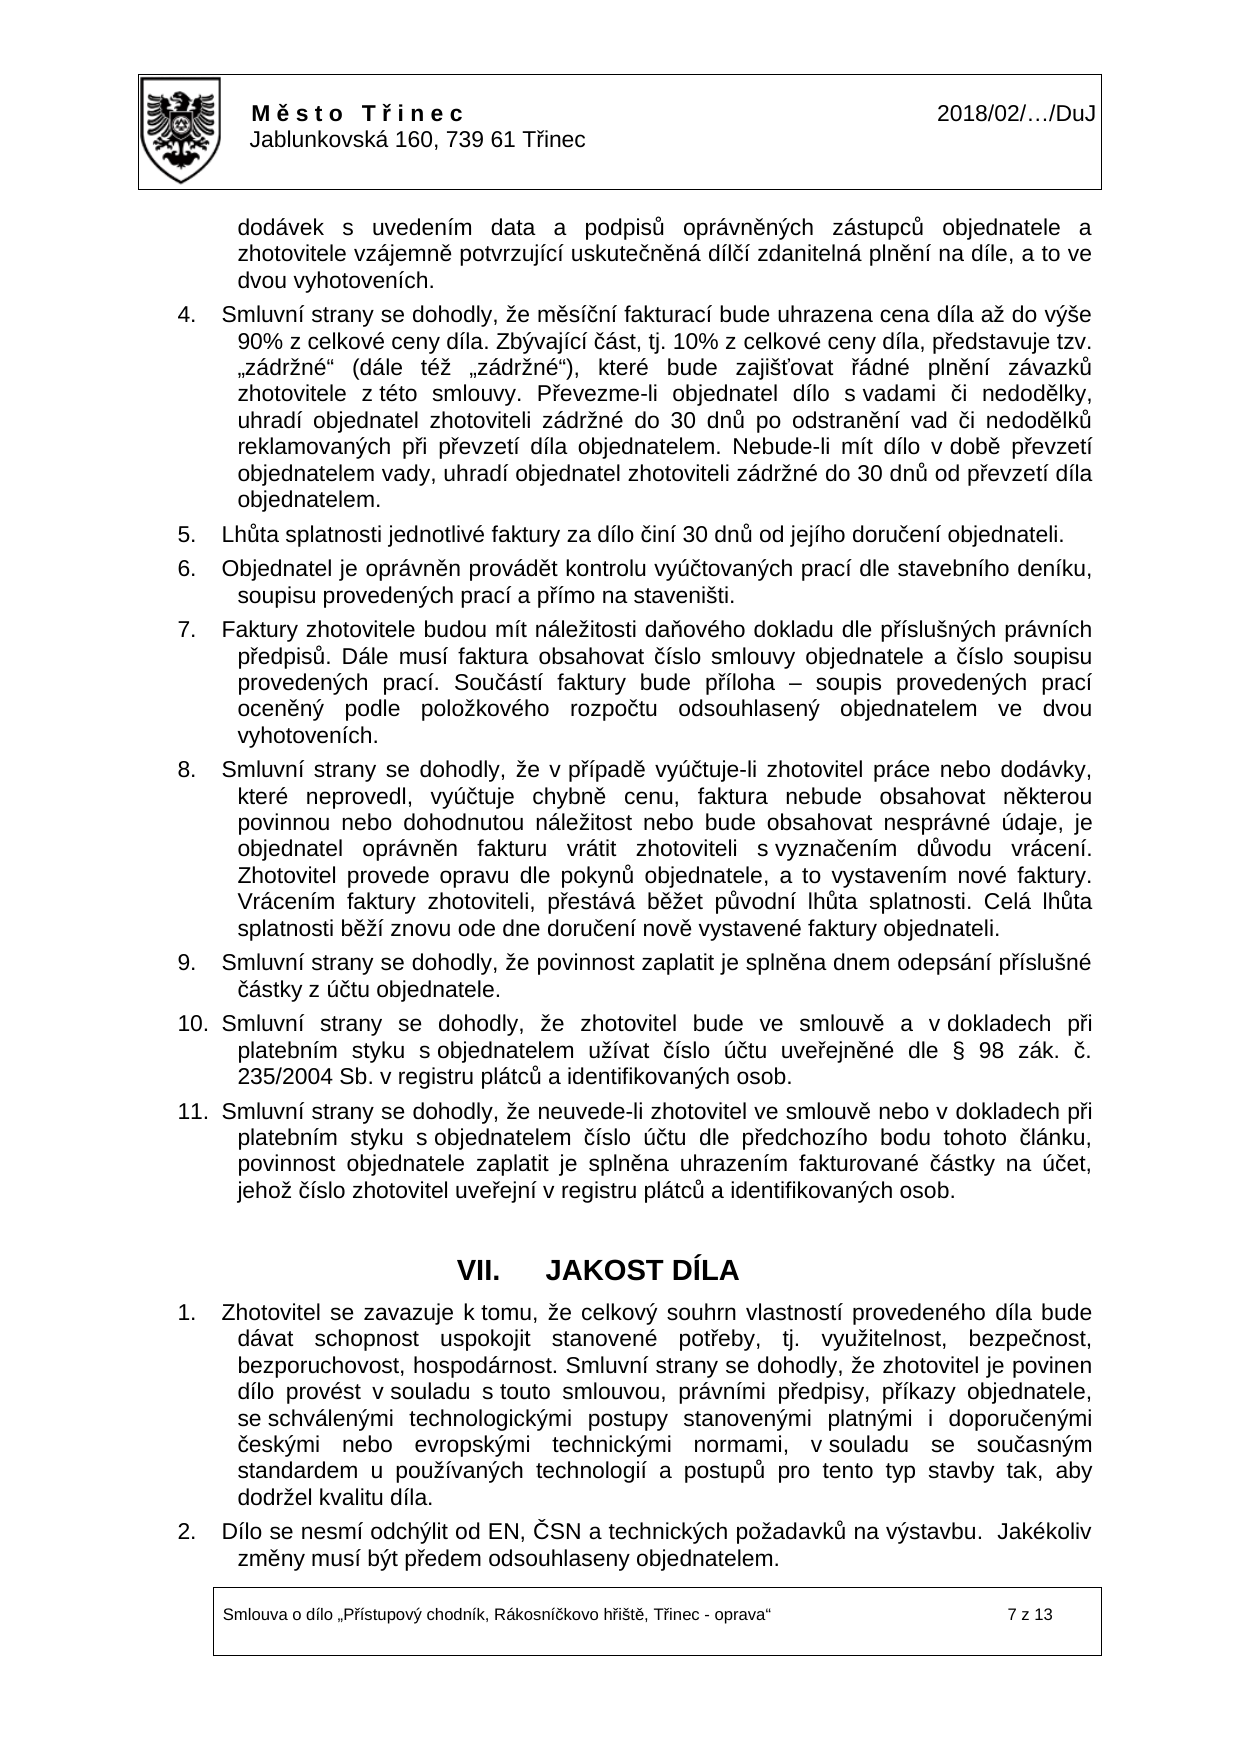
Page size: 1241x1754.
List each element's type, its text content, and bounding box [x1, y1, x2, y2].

subtitle 4. Smluvní strany se dohodly, že měsíční fakturací bude uhrazena cena díla až do výše 90% z celkové ceny díla. Zbývající část, tj. 10% z celkové ceny díla, představuje tzv. „zádržné“ (dále též „zádržné“), které bude zajišťovat řádné plnění závazků zhotovitele z této smlouvy. Převezme-li objednatel dílo s vadami či nedodělky, uhradí objednatel zhotoviteli zádržné do 30 dnů po odstranění vad či nedodělků reklamovaných při převzetí díla objednatelem. Nebude-li mít dílo v době převzetí objednatelem vady, uhradí objednatel zhotoviteli zádržné do 30 dnů od převzetí díla objednatelem. [177, 301, 1093, 512]
subtitle 10. Smluvní strany se dohodly, že zhotovitel bude ve smlouvě a v dokladech při platebním styku s objednatelem užívat číslo účtu uveřejněné dle § 98 zák. č. 235/2004 Sb. v registru plátců a identifikovaných osob. [177, 1010, 1093, 1089]
subtitle 2. Dílo se nesmí odchýlit od EN, ČSN a technických požadavků na výstavbu. Jakékoliv změny musí být předem odsouhlaseny objednatelem. [177, 1518, 1093, 1571]
subtitle 5. Lhůta splatnosti jednotlivé faktury za dílo činí 30 dnů od jejího doručení objednateli. [177, 521, 1093, 547]
subtitle 1. Zhotovitel se zavazuje k tomu, že celkový souhrn vlastností provedeného díla bude dávat schopnost uspokojit stanovené potřeby, tj. využitelnost, bezpečnost, bezporuchovost, hospodárnost. Smluvní strany se dohodly, že zhotovitel je povinen dílo provést v souladu s touto smlouvou, právními předpisy, příkazy objednatele, se schválenými technologickými postupy stanovenými platnými i doporučenými českými nebo evropskými technickými normami, v souladu se současným standardem u používaných technologií a postupů pro tento typ stavby tak, aby dodržel kvalitu díla. [177, 1299, 1093, 1510]
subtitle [177, 214, 1093, 293]
subtitle 11. Smluvní strany se dohodly, že neuvede-li zhotovitel ve smlouvě nebo v dokladech při platebním styku s objednatelem číslo účtu dle předchozího bodu tohoto článku, povinnost objednatele zaplatit je splněna uhrazením fakturované částky na účet, jehož číslo zhotovitel uveřejní v registru plátců a identifikovaných osob. [177, 1098, 1093, 1203]
subtitle 7. Faktury zhotovitele budou mít náležitosti daňového dokladu dle příslušných právních předpisů. Dále musí faktura obsahovat číslo smlouvy objednatele a číslo soupisu provedených prací. Součástí faktury bude příloha – soupis provedených prací oceněný podle položkového rozpočtu odsouhlasený objednatelem ve dvou vyhotoveních. [177, 616, 1093, 748]
subtitle 6. Objednatel je oprávněn provádět kontrolu vyúčtovaných prací dle stavebního deníku, soupisu provedených prací a přímo na staveništi. [177, 555, 1093, 608]
subtitle 9. Smluvní strany se dohodly, že povinnost zaplatit je splněna dnem odepsání příslušné částky z účtu objednatele. [177, 949, 1093, 1002]
subtitle 8. Smluvní strany se dohodly, že v případě vyúčtuje-li zhotovitel práce nebo dodávky, které neprovedl, vyúčtuje chybně cenu, faktura nebude obsahovat některou povinnou nebo dohodnutou náležitost nebo bude obsahovat nesprávné údaje, je objednatel oprávněn fakturu vrátit zhotoviteli s vyznačením důvodu vrácení. Zhotovitel provede opravu dle pokynů objednatele, a to vystavením nové faktury. Vrácením faktury zhotoviteli, přestává běžet původní lhůta splatnosti. Celá lhůta splatnosti běží znovu ode dne doručení nově vystavené faktury objednateli. [177, 756, 1093, 941]
subtitle JAKOST DÍLA [148, 1253, 1093, 1287]
